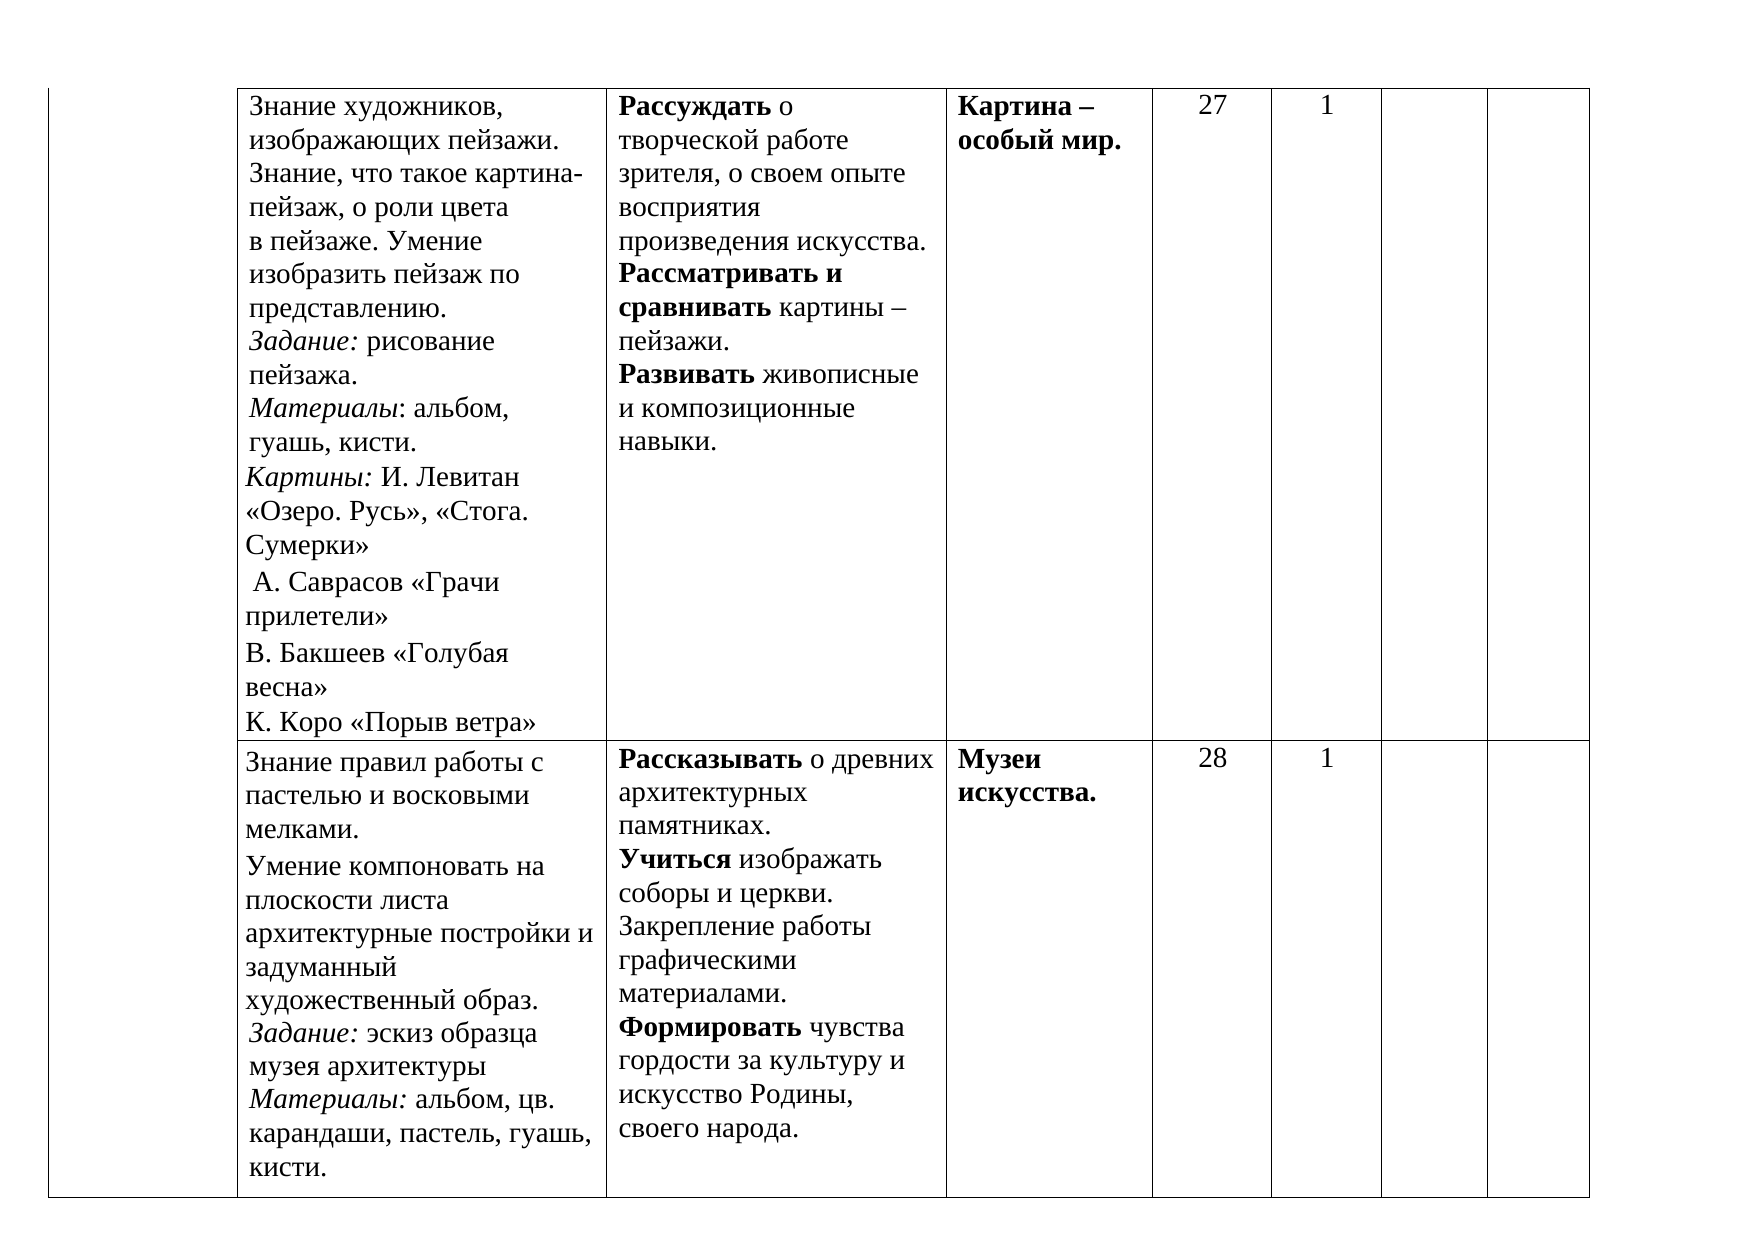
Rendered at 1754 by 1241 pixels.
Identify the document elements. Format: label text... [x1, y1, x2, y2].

table_cell Рассказывать о древних архитектурных памятниках. Учиться изображать соборы и церкви. Закрепление работы графическими материалами. Формировать чувства гордости за культуру и искусство Родины, своего народа. [607, 741, 946, 1197]
table_header Картина – особый мир. [947, 89, 1152, 740]
table_header [1488, 89, 1589, 740]
table_cell [1488, 741, 1589, 1197]
table_header Рассуждать о творческой работе зрителя, о своем опыте восприятия произведения искусства. Рассматривать и сравнивать картины – пейзажи. Развивать живописные и композиционные навыки. [607, 89, 946, 740]
table_header [1382, 89, 1487, 740]
table_cell 28 [1153, 741, 1271, 1197]
table_cell Музеи искусства. [947, 741, 1152, 1197]
table_cell [1382, 741, 1487, 1197]
table_header 27 [1153, 89, 1271, 740]
table_header [49, 88, 237, 1197]
table_cell 1 [1272, 741, 1381, 1197]
table_cell Знание правил работы с пастелью и восковыми мелками. Умение компоновать на плоскости листа архитектурные постройки и задуманный художественный образ. Задание: эскиз образца музея архитектуры Материалы: альбом, цв. карандаши, пастель, гуашь, кисти. [238, 741, 606, 1197]
table_header 1 [1272, 89, 1381, 740]
table_header Знание художников, изображающих пейзажи. Знание, что такое картина- пейзаж, о роли цвета в пейзаже. Умение изобразить пейзаж по представлению. Задание: рисование пейзажа. Материалы: альбом, гуашь, кисти. Картины: И. Левитан «Озеро. Русь», «Стога. Сумерки» А. Саврасов «Грачи прилетели» В. Бакшеев «Голубая весна» К. Коро «Порыв ветра» [238, 89, 606, 740]
